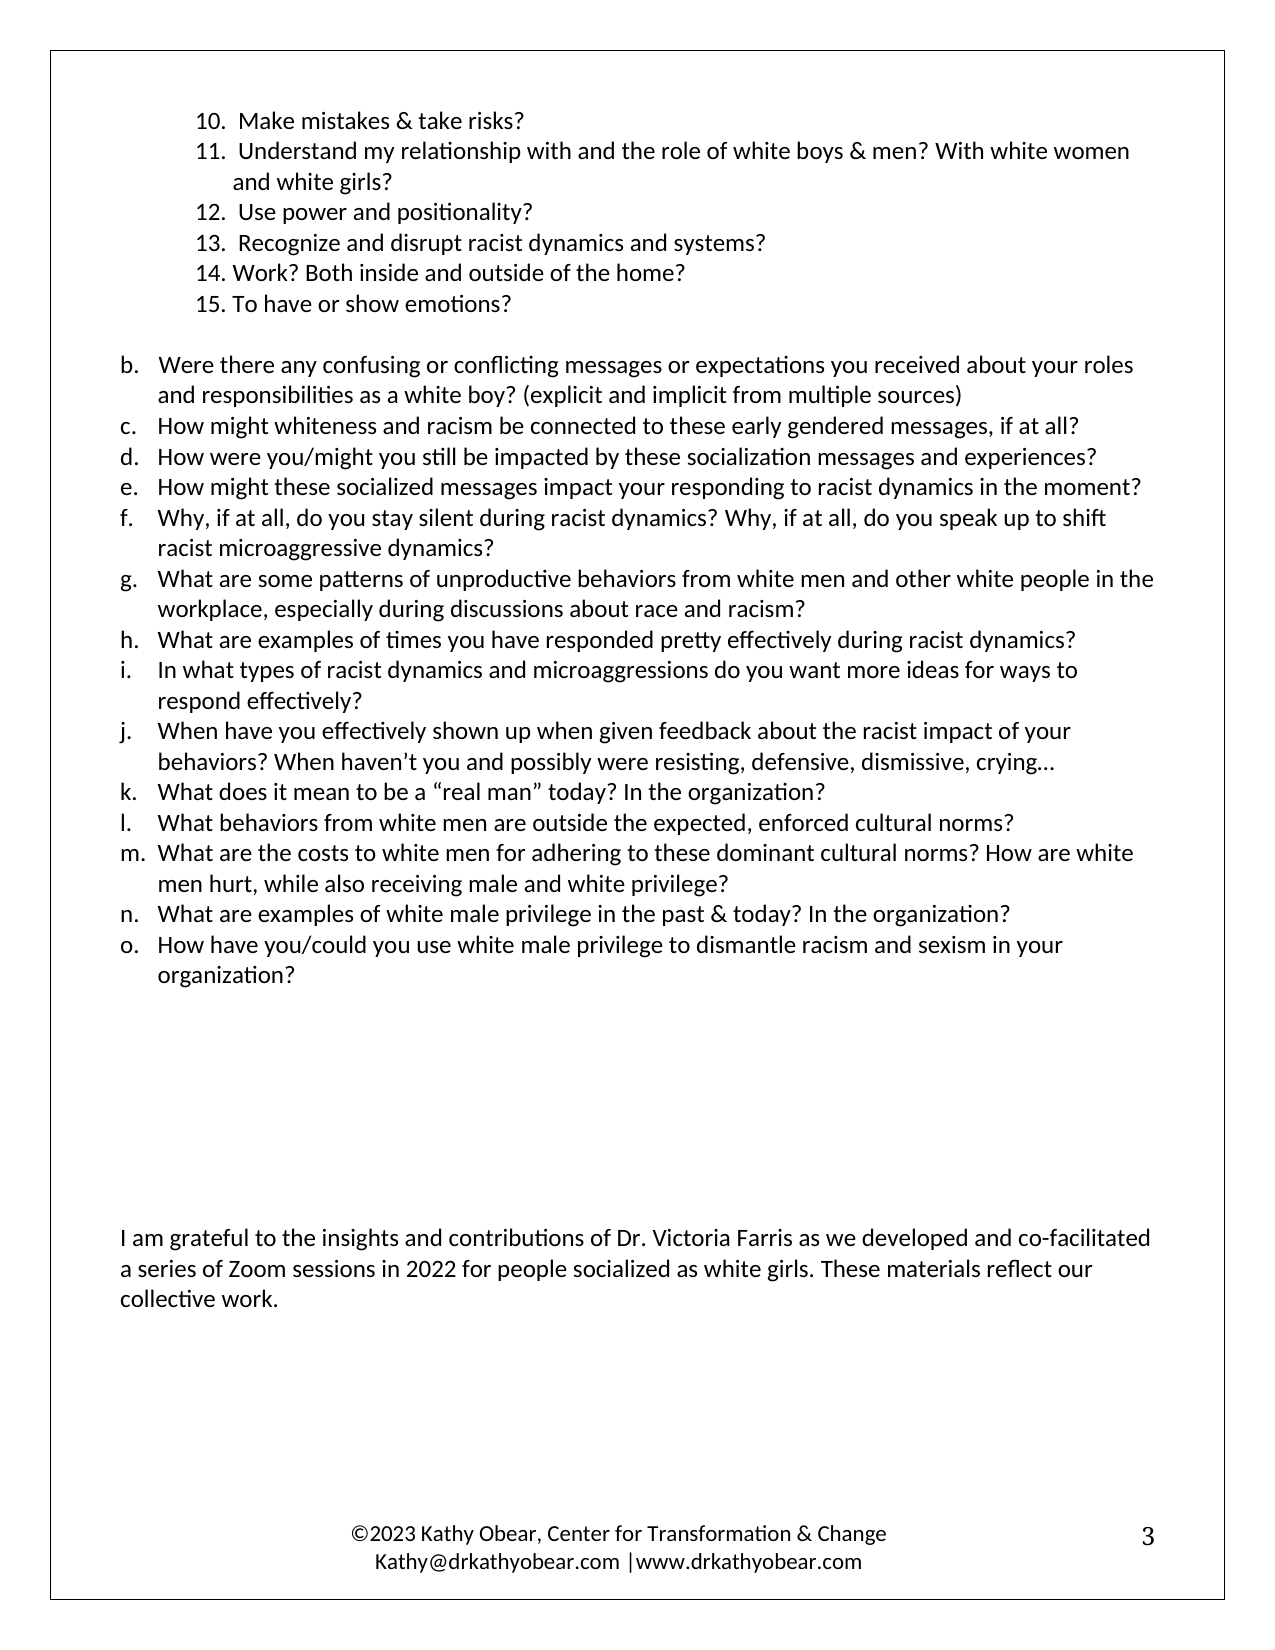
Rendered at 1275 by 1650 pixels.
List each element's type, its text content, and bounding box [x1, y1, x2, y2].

text 14. Work? Both inside and outside of the home? [195, 258, 1155, 288]
text 15. To have or show emotions? [195, 288, 1155, 319]
text o. How have you/could you use white male privilege to dismantle racism and sexism in your organization? [120, 929, 1155, 990]
text e. How might these socialized messages impact your responding to racist dynamics in the moment? [120, 471, 1155, 502]
text d. How were you/might you still be impacted by these socialization messages and experiences? [120, 441, 1155, 471]
text 12. Use power and positionality? [195, 197, 1155, 227]
text n. What are examples of white male privilege in the past & today? In the organization? [120, 898, 1155, 929]
text k. What does it mean to be a “real man” today? In the organization? [120, 776, 1155, 807]
text b. Were there any confusing or conflicting messages or expectations you received about your roles and responsibilities as a white boy? (explicit and implicit from multiple sources) [120, 349, 1155, 410]
text g. What are some patterns of unproductive behaviors from white men and other white people in the workplace, especially during discussions about race and racism? [120, 563, 1155, 624]
text 10. Make mistakes & take risks? [195, 105, 1155, 136]
text 13. Recognize and disrupt racist dynamics and systems? [195, 227, 1155, 258]
text f. Why, if at all, do you stay silent during racist dynamics? Why, if at all, do you speak up to shift racist microaggressive dynamics? [120, 502, 1155, 563]
text l. What behaviors from white men are outside the expected, enforced cultural norms? [120, 807, 1155, 837]
text m. What are the costs to white men for adhering to these dominant cultural norms? How are white men hurt, while also receiving male and white privilege? [120, 837, 1155, 898]
text i. In what types of racist dynamics and microaggressions do you want more ideas for ways to respond effectively? [120, 654, 1155, 715]
text I am grateful to the insights and contributions of Dr. Victoria Farris as we developed and co-facilitated a series of Zoom sessions in 2022 for people socialized as white girls. These materials reflect our collective work. [120, 1222, 1155, 1314]
text 11. Understand my relationship with and the role of white boys & men? With white women and white girls? [195, 136, 1155, 197]
text c. How might whiteness and racism be connected to these early gendered messages, if at all? [120, 410, 1155, 441]
text j. When have you effectively shown up when given feedback about the racist impact of your behaviors? When haven’t you and possibly were resisting, defensive, dismissive, crying… [120, 715, 1155, 776]
text h. What are examples of times you have responded pretty effectively during racist dynamics? [120, 624, 1155, 654]
